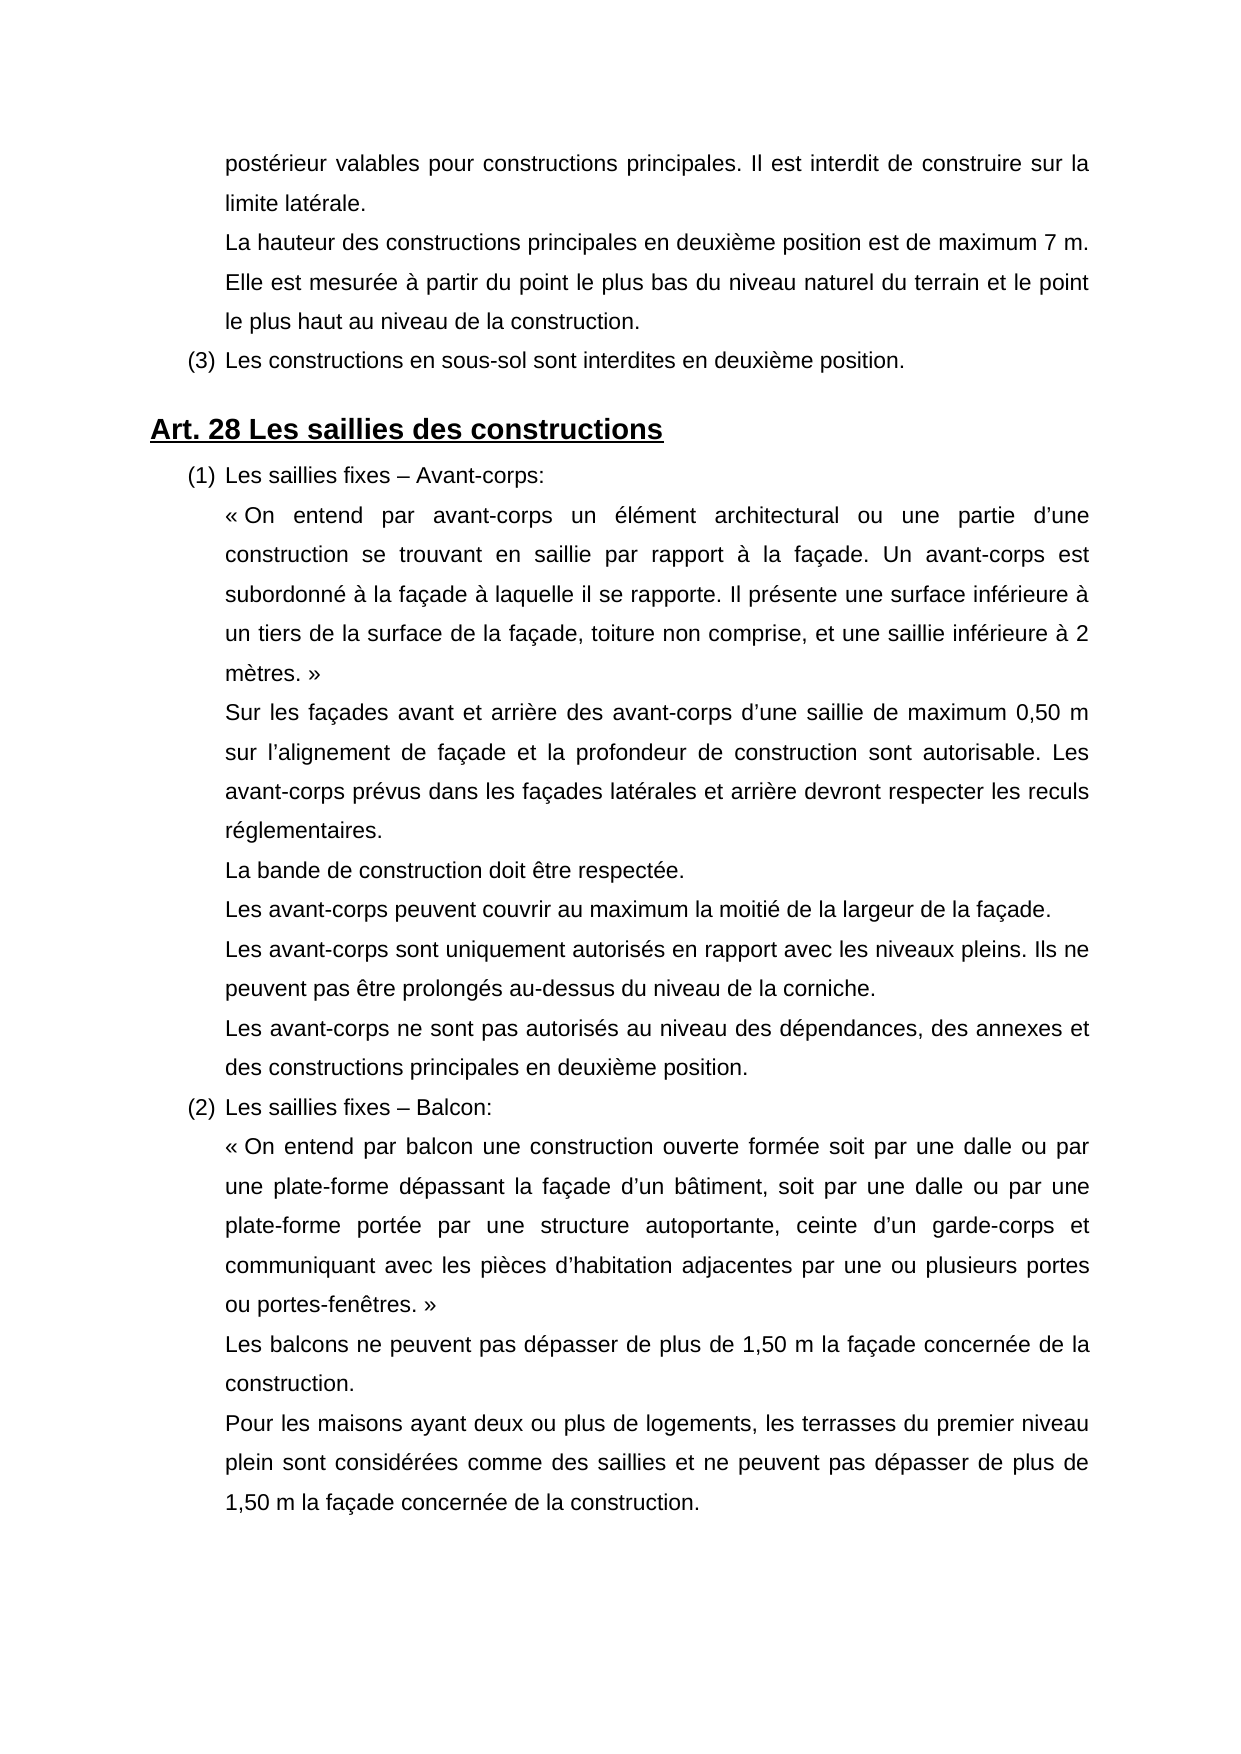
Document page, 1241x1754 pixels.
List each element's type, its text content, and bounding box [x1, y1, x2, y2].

subtitle Art. 28 Les saillies des constructions [150, 412, 1090, 445]
list La bande de construction doit être respectée. [225, 857, 1090, 883]
list « On entend par avant-corps un élément architectural ou une partie d’une construction se trouvant en saillie par rapport à la façade. Un avant-corps est subordonné à la façade à laquelle il se rapporte. Il présente une surface inférieure à un tiers de la surface de la façade, toiture non comprise, et une saillie inférieure à 2 mètres. » [225, 502, 1090, 686]
list Les avant-corps sont uniquement autorisés en rapport avec les niveaux pleins. Ils ne peuvent pas être prolongés au-dessus du niveau de la corniche. [225, 936, 1090, 1002]
list Les balcons ne peuvent pas dépasser de plus de 1,50 m la façade concernée de la construction. [225, 1331, 1090, 1397]
list « On entend par balcon une construction ouverte formée soit par une dalle ou par une plate-forme dépassant la façade d’un bâtiment, soit par une dalle ou par une plate-forme portée par une structure autoportante, ceinte d’un garde-corps et communiquant avec les pièces d’habitation adjacentes par une ou plusieurs portes ou portes-fenêtres. » [225, 1133, 1090, 1318]
list Sur les façades avant et arrière des avant-corps d’une saillie de maximum 0,50 m sur l’alignement de façade et la profondeur de construction sont autorisable. Les avant-corps prévus dans les façades latérales et arrière devront respecter les reculs réglementaires. [225, 699, 1090, 844]
list Les avant-corps peuvent couvrir au maximum la moitié de la largeur de la façade. [225, 896, 1090, 923]
list Pour les maisons ayant deux ou plus de logements, les terrasses du premier niveau plein sont considérées comme des saillies et ne peuvent pas dépasser de plus de 1,50 m la façade concernée de la construction. [225, 1410, 1090, 1515]
list Les constructions en sous-sol sont interdites en deuxième position. [187, 347, 1090, 374]
list Les saillies fixes – Balcon: [187, 1094, 1090, 1120]
list Les saillies fixes – Avant-corps: [187, 462, 1090, 488]
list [187, 150, 1090, 216]
list La hauteur des constructions principales en deuxième position est de maximum 7 m. Elle est mesurée à partir du point le plus bas du niveau naturel du terrain et le point le plus haut au niveau de la construction. [225, 229, 1090, 334]
list Les avant-corps ne sont pas autorisés au niveau des dépendances, des annexes et des constructions principales en deuxième position. [225, 1015, 1090, 1081]
